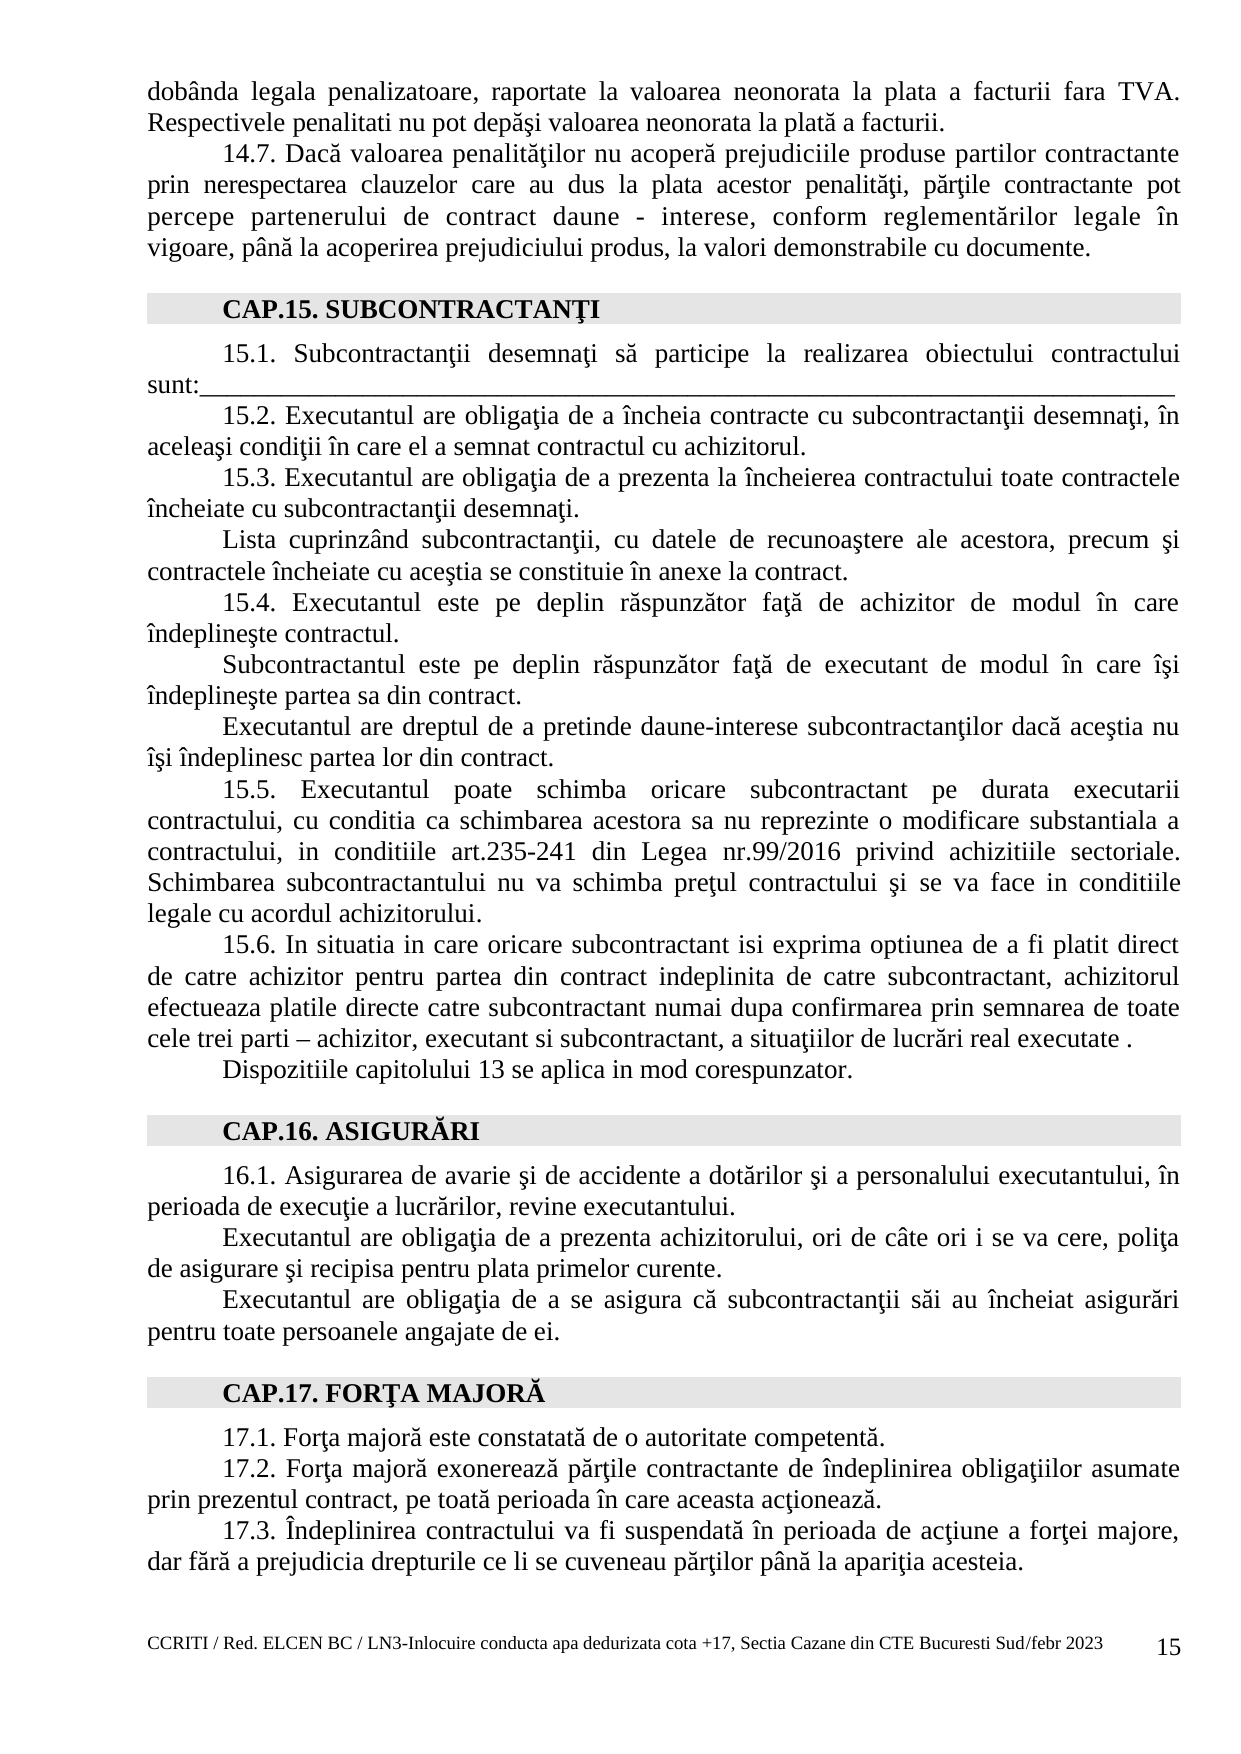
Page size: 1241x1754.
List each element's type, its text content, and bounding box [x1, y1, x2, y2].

text Executantul are dreptul de a pretinde daune-interese subcontractanţilor dacă aceştia nu îşi îndeplinesc partea lor din contract. [147, 710, 1181, 773]
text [147, 75, 1181, 137]
text 15.6. In situatia in care oricare subcontractant isi exprima optiunea de a fi platit direct de catre achizitor pentru partea din contract indeplinita de catre subcontractant, achizitorul efectueaza platile directe catre subcontractant numai dupa confirmarea prin semnarea de toate cele trei parti – achizitor, executant si subcontractant, a situaţiilor de lucrări real executate . [147, 928, 1181, 1053]
text 15.2. Executantul are obligaţia de a încheia contracte cu subcontractanţii desemnaţi, în aceleaşi condiţii în care el a semnat contractul cu achizitorul. [147, 399, 1181, 461]
text Dispozitiile capitolului 13 se aplica in mod corespunzator. [147, 1053, 1181, 1084]
text 15.5. Executantul poate schimba oricare subcontractant pe durata executarii contractului, cu conditia ca schimbarea acestora sa nu reprezinte o modificare substantiala a contractului, in conditiile art.235-241 din Legea nr.99/2016 privind achizitiile sectoriale. Schimbarea subcontractantului nu va schimba preţul contractului şi se va face in conditiile legale cu acordul achizitorului. [147, 773, 1181, 928]
text 17.3. Îndeplinirea contractului va fi suspendată în perioada de acţiune a forţei majore, dar fără a prejudicia drepturile ce li se cuveneau părţilor până la apariţia acesteia. [147, 1514, 1181, 1576]
text Executantul are obligaţia de a se asigura că subcontractanţii săi au încheiat asigurări pentru toate persoanele angajate de ei. [147, 1283, 1181, 1346]
text 16.1. Asigurarea de avarie şi de accidente a dotărilor şi a personalului executantului, în perioada de execuţie a lucrărilor, revine executantului. [147, 1159, 1181, 1221]
text 15.1. Subcontractanţii desemnaţi să participe la realizarea obiectului contractului sunt:________________________________________________________________________ [147, 337, 1181, 399]
subtitle CAP.17. FORŢA MAJORĂ [147, 1377, 1181, 1408]
text Lista cuprinzând subcontractanţii, cu datele de recunoaştere ale acestora, precum şi contractele încheiate cu aceştia se constituie în anexe la contract. [147, 523, 1181, 586]
text 17.1. Forţa majoră este constatată de o autoritate competentă. [147, 1421, 1181, 1452]
text Subcontractantul este pe deplin răspunzător faţă de executant de modul în care îşi îndeplineşte partea sa din contract. [147, 648, 1181, 710]
text 17.2. Forţa majoră exonerează părţile contractante de îndeplinirea obligaţiilor asumate prin prezentul contract, pe toată perioada în care aceasta acţionează. [147, 1452, 1181, 1514]
text 14.7. Dacă valoarea penalităţilor nu acoperă prejudiciile produse partilor contractante prin nerespectarea clauzelor care au dus la plata acestor penalităţi, părţile contractante pot percepe partenerului de contract daune - interese, conform reglementărilor legale în vigoare, până la acoperirea prejudiciului produs, la valori demonstrabile cu documente. [147, 137, 1181, 262]
text 15.3. Executantul are obligaţia de a prezenta la încheierea contractului toate contractele încheiate cu subcontractanţii desemnaţi. [147, 461, 1181, 523]
text Executantul are obligaţia de a prezenta achizitorului, ori de câte ori i se va cere, poliţa de asigurare şi recipisa pentru plata primelor curente. [147, 1221, 1181, 1283]
text 15.4. Executantul este pe deplin răspunzător faţă de achizitor de modul în care îndeplineşte contractul. [147, 586, 1181, 648]
text CAP.16. ASIGURĂRI [147, 1115, 1181, 1146]
subtitle CAP.15. SUBCONTRACTANŢI [147, 293, 1181, 324]
